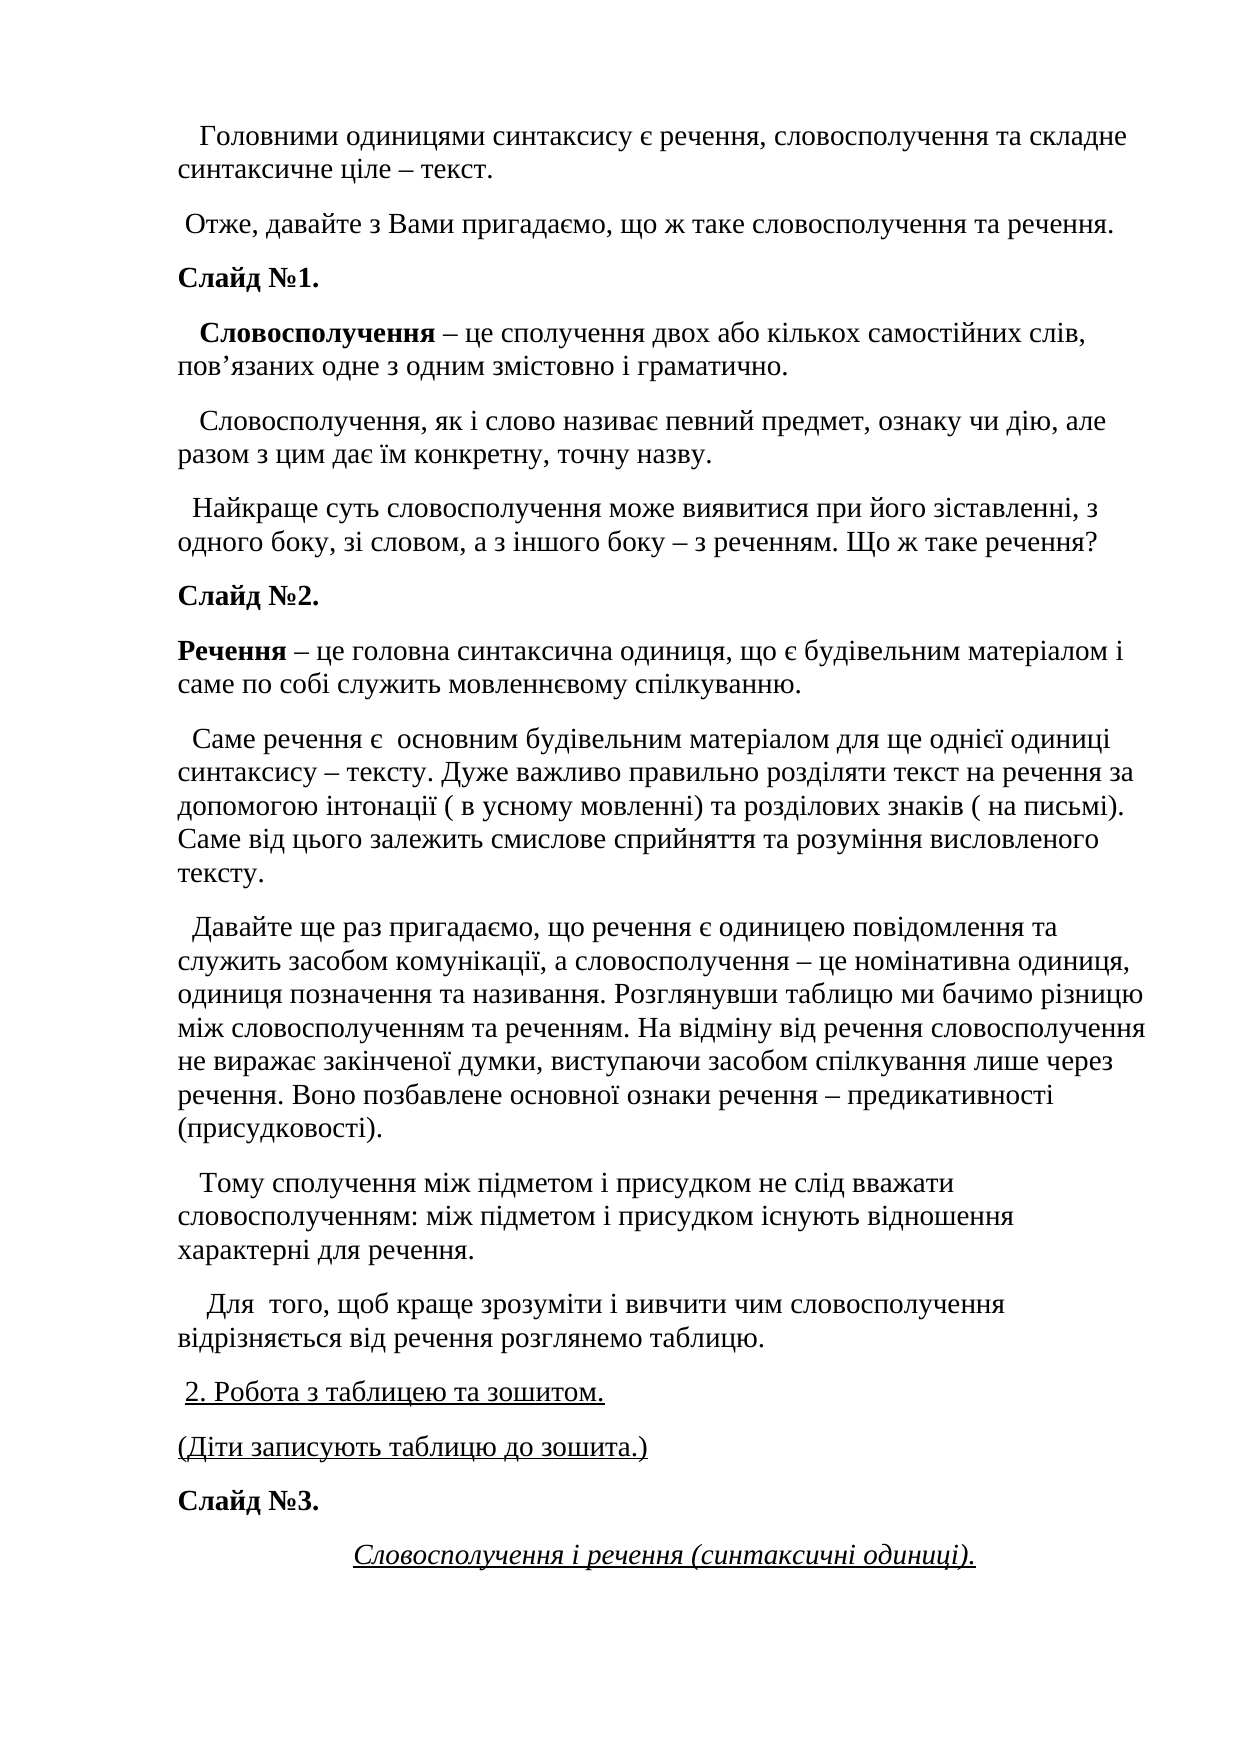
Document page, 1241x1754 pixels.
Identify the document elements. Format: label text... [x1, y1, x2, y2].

text Слайд №1. [177, 260, 1152, 294]
text 2. Робота з таблицею та зошитом. [177, 1374, 1152, 1408]
text (Діти записують таблицю до зошита.) [177, 1429, 1152, 1462]
text Отже, давайте з Вами пригадаємо, що ж таке словосполучення та речення. [177, 206, 1152, 239]
text Словосполучення і речення (синтаксичні одиниці). [177, 1537, 1152, 1571]
text Слайд №3. [177, 1483, 1152, 1517]
text Слайд №2. [177, 578, 1152, 612]
text Саме речення є основним будівельним матеріалом для ще однієї одиниці синтаксису – тексту. Дуже важливо правильно розділяти текст на речення за допомогою інтонації ( в усному мовленні) та розділових знаків ( на письмі). Саме від цього залежить смислове сприйняття та розуміння висловленого тексту. [177, 721, 1152, 888]
text Найкраще суть словосполучення може виявитися при його зіставленні, з одного боку, зі словом, а з іншого боку – з реченням. Що ж таке речення? [177, 491, 1152, 558]
text Речення – це головна синтаксична одиниця, що є будівельним матеріалом і саме по собі служить мовленнєвому спілкуванню. [177, 633, 1152, 700]
text Словосполучення – це сполучення двох або кількох самостійних слів, пов’язаних одне з одним змістовно і граматично. [177, 315, 1152, 382]
text Головними одиницями синтаксису є речення, словосполучення та складне синтаксичне ціле – текст. [177, 118, 1152, 185]
text Тому сполучення між підметом і присудком не слід вважати словосполученням: між підметом і присудком існують відношення характерні для речення. [177, 1165, 1152, 1266]
text Словосполучення, як і слово називає певний предмет, ознаку чи дію, але разом з цим дає їм конкретну, точну назву. [177, 403, 1152, 470]
text Для того, щоб краще зрозуміти і вивчити чим словосполучення відрізняється від речення розглянемо таблицю. [177, 1286, 1152, 1353]
text Давайте ще раз пригадаємо, що речення є одиницею повідомлення та служить засобом комунікації, а словосполучення – це номінативна одиниця, одиниця позначення та називання. Розглянувши таблицю ми бачимо різницю між словосполученням та реченням. На відміну від речення словосполучення не виражає закінченої думки, виступаючи засобом спілкування лише через речення. Воно позбавлене основної ознаки речення – предикативності (присудковості). [177, 909, 1152, 1144]
